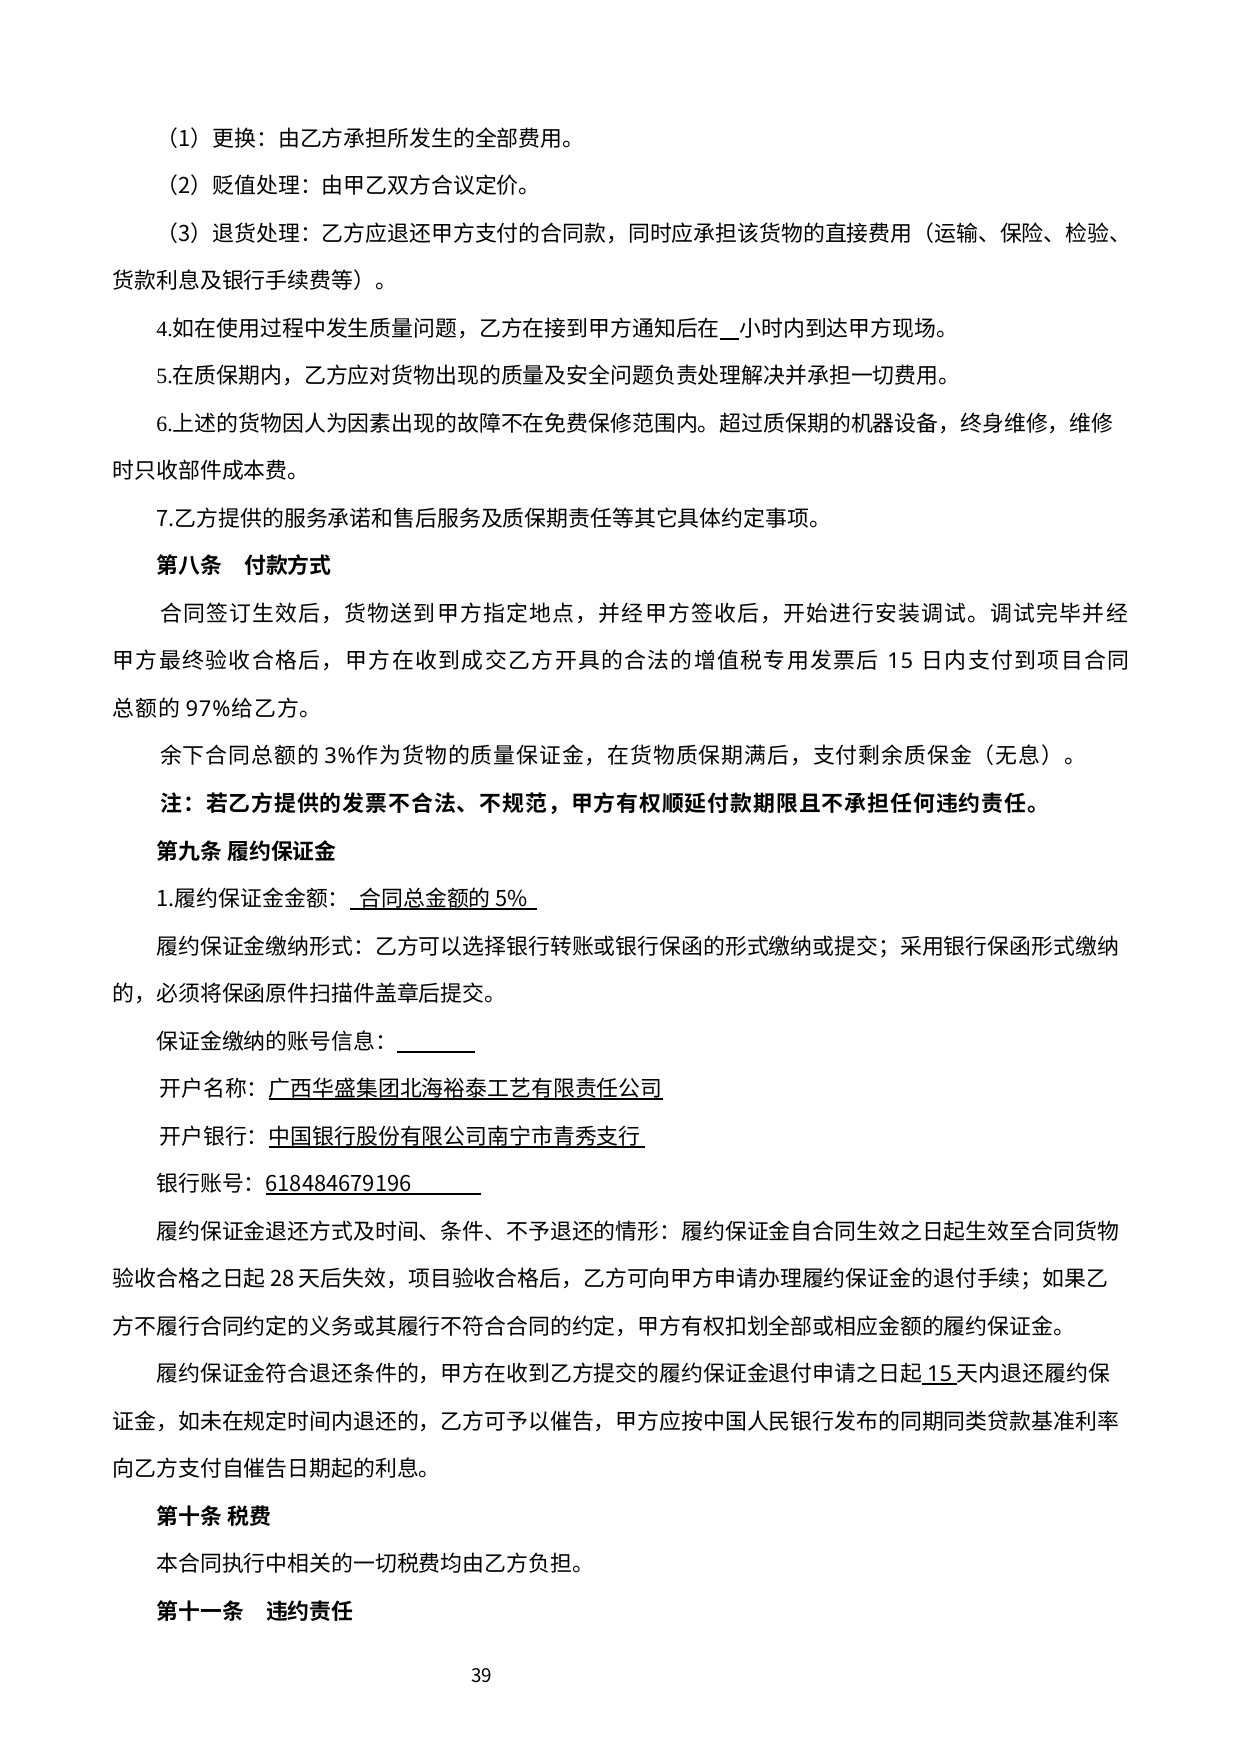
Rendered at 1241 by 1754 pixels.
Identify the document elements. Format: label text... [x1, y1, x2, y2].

text 7.乙方提供的服务承诺和售后服务及质保期责任等其它具体约定事项。 [112, 501, 1124, 532]
text 1.履约保证金金额： 合同总金额的5% [112, 881, 1124, 913]
text 本合同执行中相关的一切税费均由乙方负担。 [112, 1546, 1124, 1578]
text 第八条 付款方式 [112, 548, 1124, 580]
text 履约保证金缴纳形式：乙方可以选择银行转账或银行保函的形式缴纳或提交；采用银行保函形式缴纳的，必须将保函原件扫描件盖章后提交。 [112, 929, 1124, 1008]
text 保证金缴纳的账号信息： [112, 1024, 1124, 1055]
text 第十一条 违约责任 [112, 1594, 1124, 1625]
text 银行账号：618484679196 [112, 1166, 1124, 1198]
text 合同签订生效后，货物送到甲方指定地点，并经甲方签收后，开始进行安装调试。调试完毕并经甲方最终验收合格后，甲方在收到成交乙方开具的合法的增值税专用发票后 15 日内支付到项目合同总额的97%给乙方。 [112, 596, 1130, 723]
text 第十条 税费 [112, 1499, 1124, 1530]
text 开户银行：中国银行股份有限公司南宁市青秀支行 [112, 1119, 1124, 1150]
text 4.如在使用过程中发生质量问题，乙方在接到甲方通知后在 小时内到达甲方现场。 [112, 311, 1124, 342]
text 余下合同总额的3%作为货物的质量保证金，在货物质保期满后，支付剩余质保金（无息）。 [112, 738, 1130, 770]
text 履约保证金退还方式及时间、条件、不予退还的情形：履约保证金自合同生效之日起生效至合同货物验收合格之日起28天后失效，项目验收合格后，乙方可向甲方申请办理履约保证金的退付手续；如果乙方不履行合同约定的义务或其履行不符合合同的约定，甲方有权扣划全部或相应金额的履约保证金。 [112, 1214, 1124, 1340]
text 开户名称：广西华盛集团北海裕泰工艺有限责任公司 [112, 1071, 1124, 1103]
text 6.上述的货物因人为因素出现的故障不在免费保修范围内。超过质保期的机器设备，终身维修，维修时只收部件成本费。 [112, 406, 1124, 485]
text （2）贬值处理：由甲乙双方合议定价。 [112, 168, 1124, 200]
text 5.在质保期内，乙方应对货物出现的质量及安全问题负责处理解决并承担一切费用。 [112, 358, 1124, 390]
text 第九条 履约保证金 [112, 834, 1124, 865]
text （3）退货处理：乙方应退还甲方支付的合同款，同时应承担该货物的直接费用（运输、保险、检验、货款利息及银行手续费等）。 [112, 216, 1124, 295]
text 履约保证金符合退还条件的，甲方在收到乙方提交的履约保证金退付申请之日起 15 天内退还履约保证金，如未在规定时间内退还的，乙方可予以催告，甲方应按中国人民银行发布的同期同类贷款基准利率向乙方支付自催告日期起的利息。 [112, 1356, 1124, 1483]
text 注：若乙方提供的发票不合法、不规范，甲方有权顺延付款期限且不承担任何违约责任。 [112, 786, 1124, 818]
text （1）更换：由乙方承担所发生的全部费用。 [112, 121, 1124, 152]
